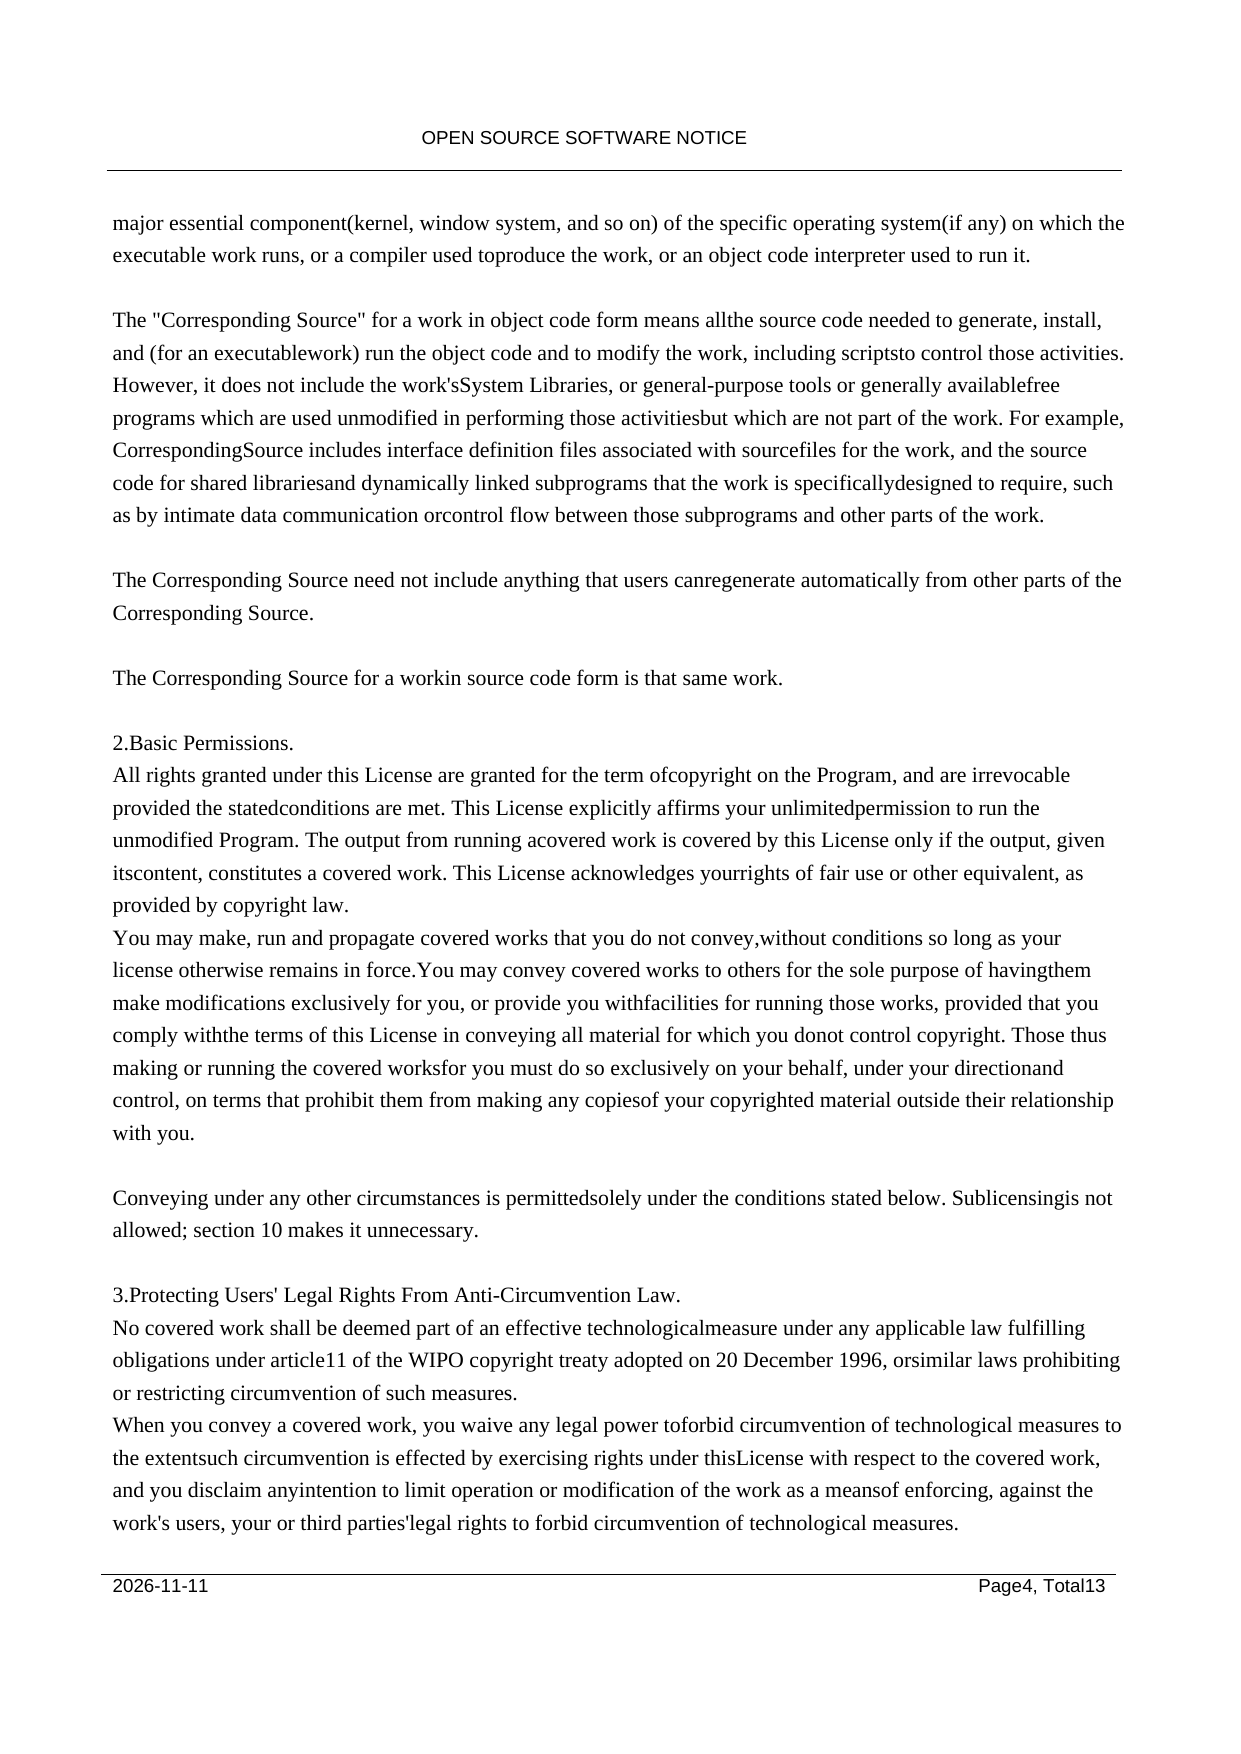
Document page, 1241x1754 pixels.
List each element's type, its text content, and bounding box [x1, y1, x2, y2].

text 2.Basic Permissions. [112, 726, 1128, 759]
text 3.Protecting Users' Legal Rights From Anti-Circumvention Law. [112, 1279, 1128, 1311]
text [112, 206, 1128, 271]
text All rights granted under this License are granted for the term ofcopyright on the Program, and are irrevocable provided the statedconditions are met. This License explicitly affirms your unlimitedpermission to run the unmodified Program. The output from running acovered work is covered by this License only if the output, given itscontent, constitutes a covered work. This License acknowledges yourrights of fair use or other equivalent, as provided by copyright law. [112, 759, 1128, 921]
text Conveying under any other circumstances is permittedsolely under the conditions stated below. Sublicensingis not allowed; section 10 makes it unnecessary. [112, 1181, 1128, 1246]
text The Corresponding Source need not include anything that users canregenerate automatically from other parts of the Corresponding Source. [112, 564, 1128, 629]
text The "Corresponding Source" for a work in object code form means allthe source code needed to generate, install, and (for an executablework) run the object code and to modify the work, including scriptsto control those activities. However, it does not include the work'sSystem Libraries, or general-purpose tools or generally availablefree programs which are used unmodified in performing those activitiesbut which are not part of the work. For example, CorrespondingSource includes interface definition files associated with sourcefiles for the work, and the source code for shared librariesand dynamically linked subprograms that the work is specificallydesigned to require, such as by intimate data communication orcontrol flow between those subprograms and other parts of the work. [112, 304, 1128, 531]
text The Corresponding Source for a workin source code form is that same work. [112, 661, 1128, 694]
text When you convey a covered work, you waive any legal power toforbid circumvention of technological measures to the extentsuch circumvention is effected by exercising rights under thisLicense with respect to the covered work, and you disclaim anyintention to limit operation or modification of the work as a meansof enforcing, against the work's users, your or third parties'legal rights to forbid circumvention of technological measures. [112, 1409, 1128, 1539]
text No covered work shall be deemed part of an effective technologicalmeasure under any applicable law fulfilling obligations under article11 of the WIPO copyright treaty adopted on 20 December 1996, orsimilar laws prohibiting or restricting circumvention of such measures. [112, 1311, 1128, 1409]
text You may make, run and propagate covered works that you do not convey,without conditions so long as your license otherwise remains in force.You may convey covered works to others for the sole purpose of havingthem make modifications exclusively for you, or provide you withfacilities for running those works, provided that you comply withthe terms of this License in conveying all material for which you donot control copyright. Those thus making or running the covered worksfor you must do so exclusively on your behalf, under your directionand control, on terms that prohibit them from making any copiesof your copyrighted material outside their relationship with you. [112, 921, 1128, 1149]
